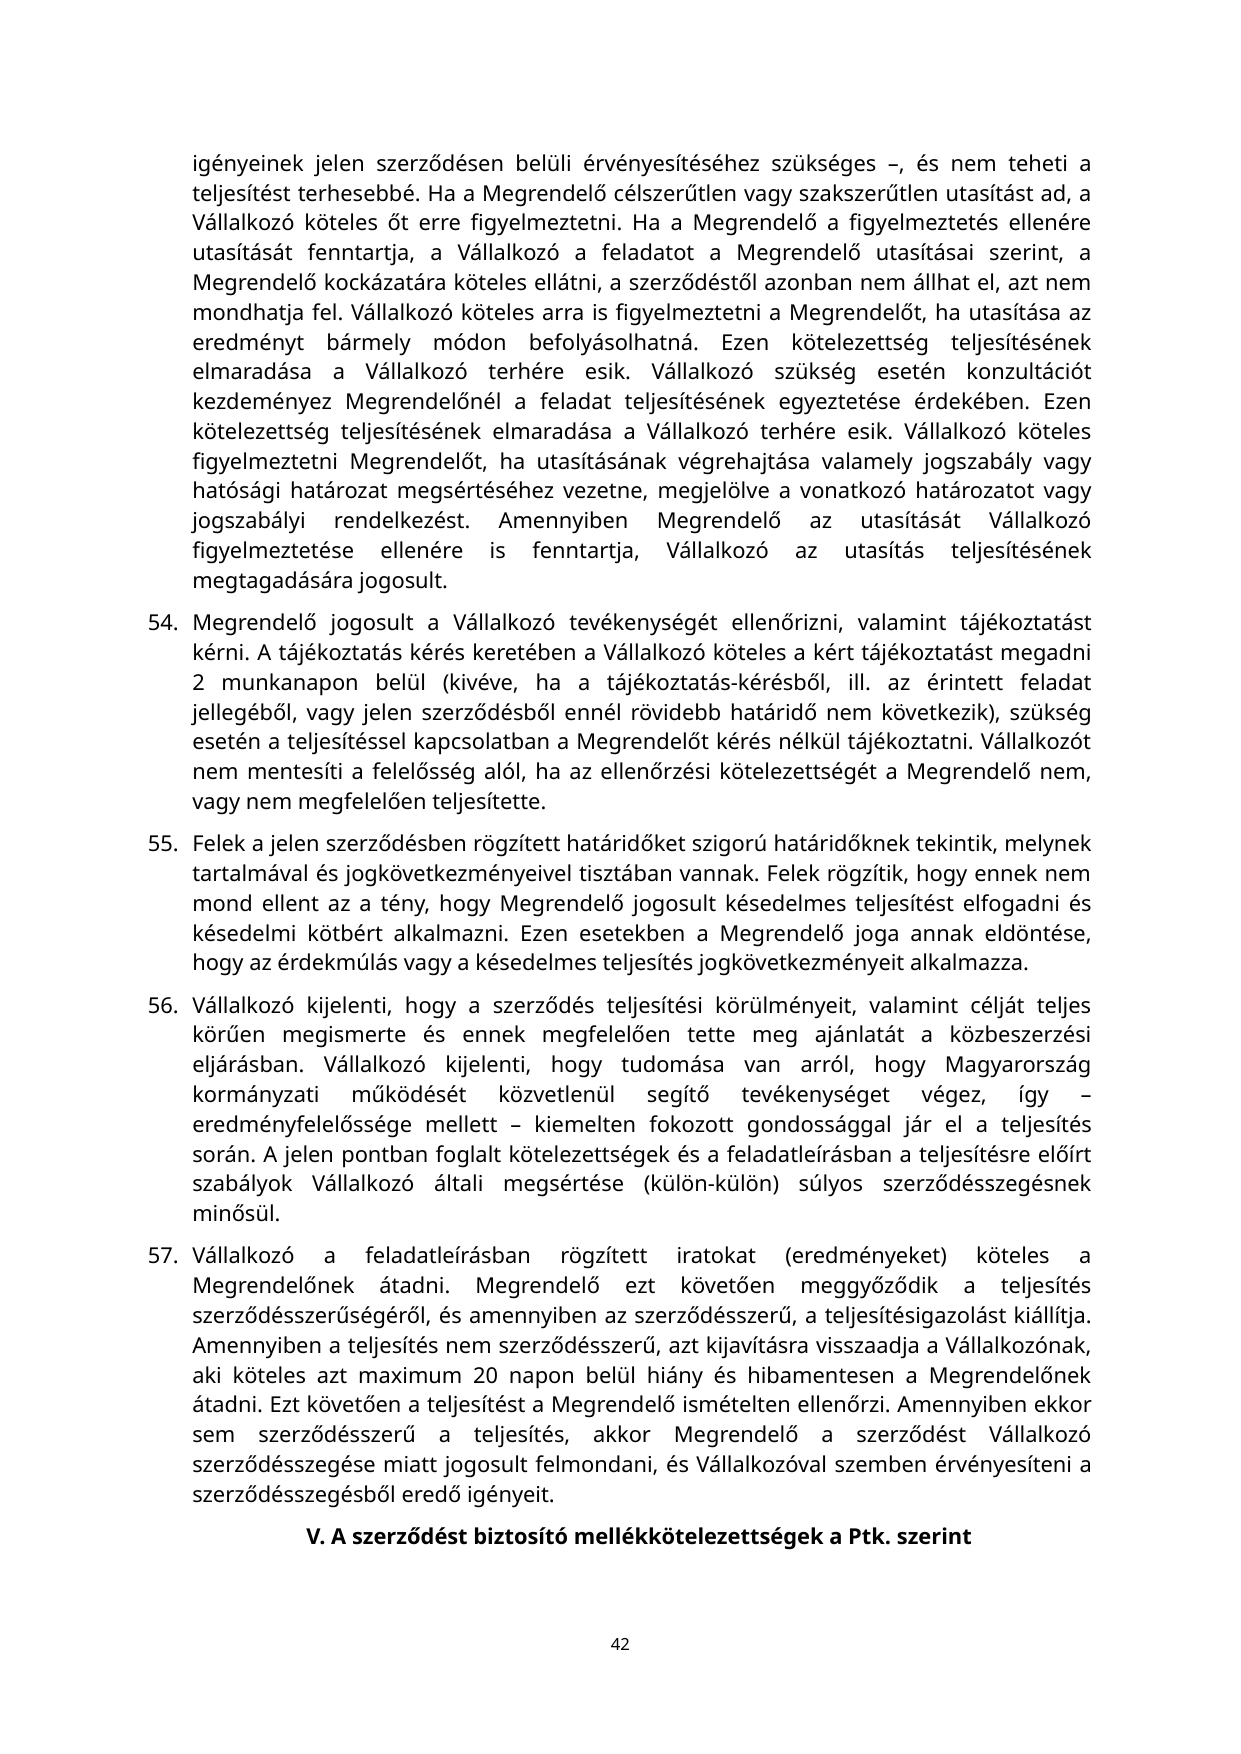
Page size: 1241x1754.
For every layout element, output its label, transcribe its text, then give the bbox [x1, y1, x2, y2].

list Felek a jelen szerződésben rögzített határidőket szigorú határidőknek tekintik, melynek tartalmával és jogkövetkezményeivel tisztában vannak. Felek rögzítik, hogy ennek nem mond ellent az a tény, hogy Megrendelő jogosult késedelmes teljesítést elfogadni és késedelmi kötbért alkalmazni. Ezen esetekben a Megrendelő joga annak eldöntése, hogy az érdekmúlás vagy a késedelmes teljesítés jogkövetkezményeit alkalmazza. [148, 828, 1092, 977]
list Megrendelő jogosult a Vállalkozó tevékenységét ellenőrizni, valamint tájékoztatást kérni. A tájékoztatás kérés keretében a Vállalkozó köteles a kért tájékoztatást megadni 2 munkanapon belül (kivéve, ha a tájékoztatás-kérésből, ill. az érintett feladat jellegéből, vagy jelen szerződésből ennél rövidebb határidő nem következik), szükség esetén a teljesítéssel kapcsolatban a Megrendelőt kérés nélkül tájékoztatni. Vállalkozót nem mentesíti a felelősség alól, ha az ellenőrzési kötelezettségét a Megrendelő nem, vagy nem megfelelően teljesítette. [148, 607, 1092, 816]
text V. A szerződést biztosító mellékkötelezettségek a Ptk. szerint [185, 1521, 1092, 1551]
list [148, 148, 1092, 594]
list Vállalkozó kijelenti, hogy a szerződés teljesítési körülményeit, valamint célját teljes körűen megismerte és ennek megfelelően tette meg ajánlatát a közbeszerzési eljárásban. Vállalkozó kijelenti, hogy tudomása van arról, hogy Magyarország kormányzati működését közvetlenül segítő tevékenységet végez, így – eredményfelelőssége mellett – kiemelten fokozott gondossággal jár el a teljesítés során. A jelen pontban foglalt kötelezettségek és a feladatleírásban a teljesítésre előírt szabályok Vállalkozó általi megsértése (külön-külön) súlyos szerződésszegésnek minősül. [148, 989, 1092, 1228]
list Vállalkozó a feladatleírásban rögzített iratokat (eredményeket) köteles a Megrendelőnek átadni. Megrendelő ezt követően meggyőződik a teljesítés szerződésszerűségéről, és amennyiben az szerződésszerű, a teljesítésigazolást kiállítja. Amennyiben a teljesítés nem szerződésszerű, azt kijavításra visszaadja a Vállalkozónak, aki köteles azt maximum 20 napon belül hiány és hibamentesen a Megrendelőnek átadni. Ezt követően a teljesítést a Megrendelő ismételten ellenőrzi. Amennyiben ekkor sem szerződésszerű a teljesítés, akkor Megrendelő a szerződést Vállalkozó szerződésszegése miatt jogosult felmondani, és Vállalkozóval szemben érvényesíteni a szerződésszegésből eredő igényeit. [148, 1240, 1092, 1508]
